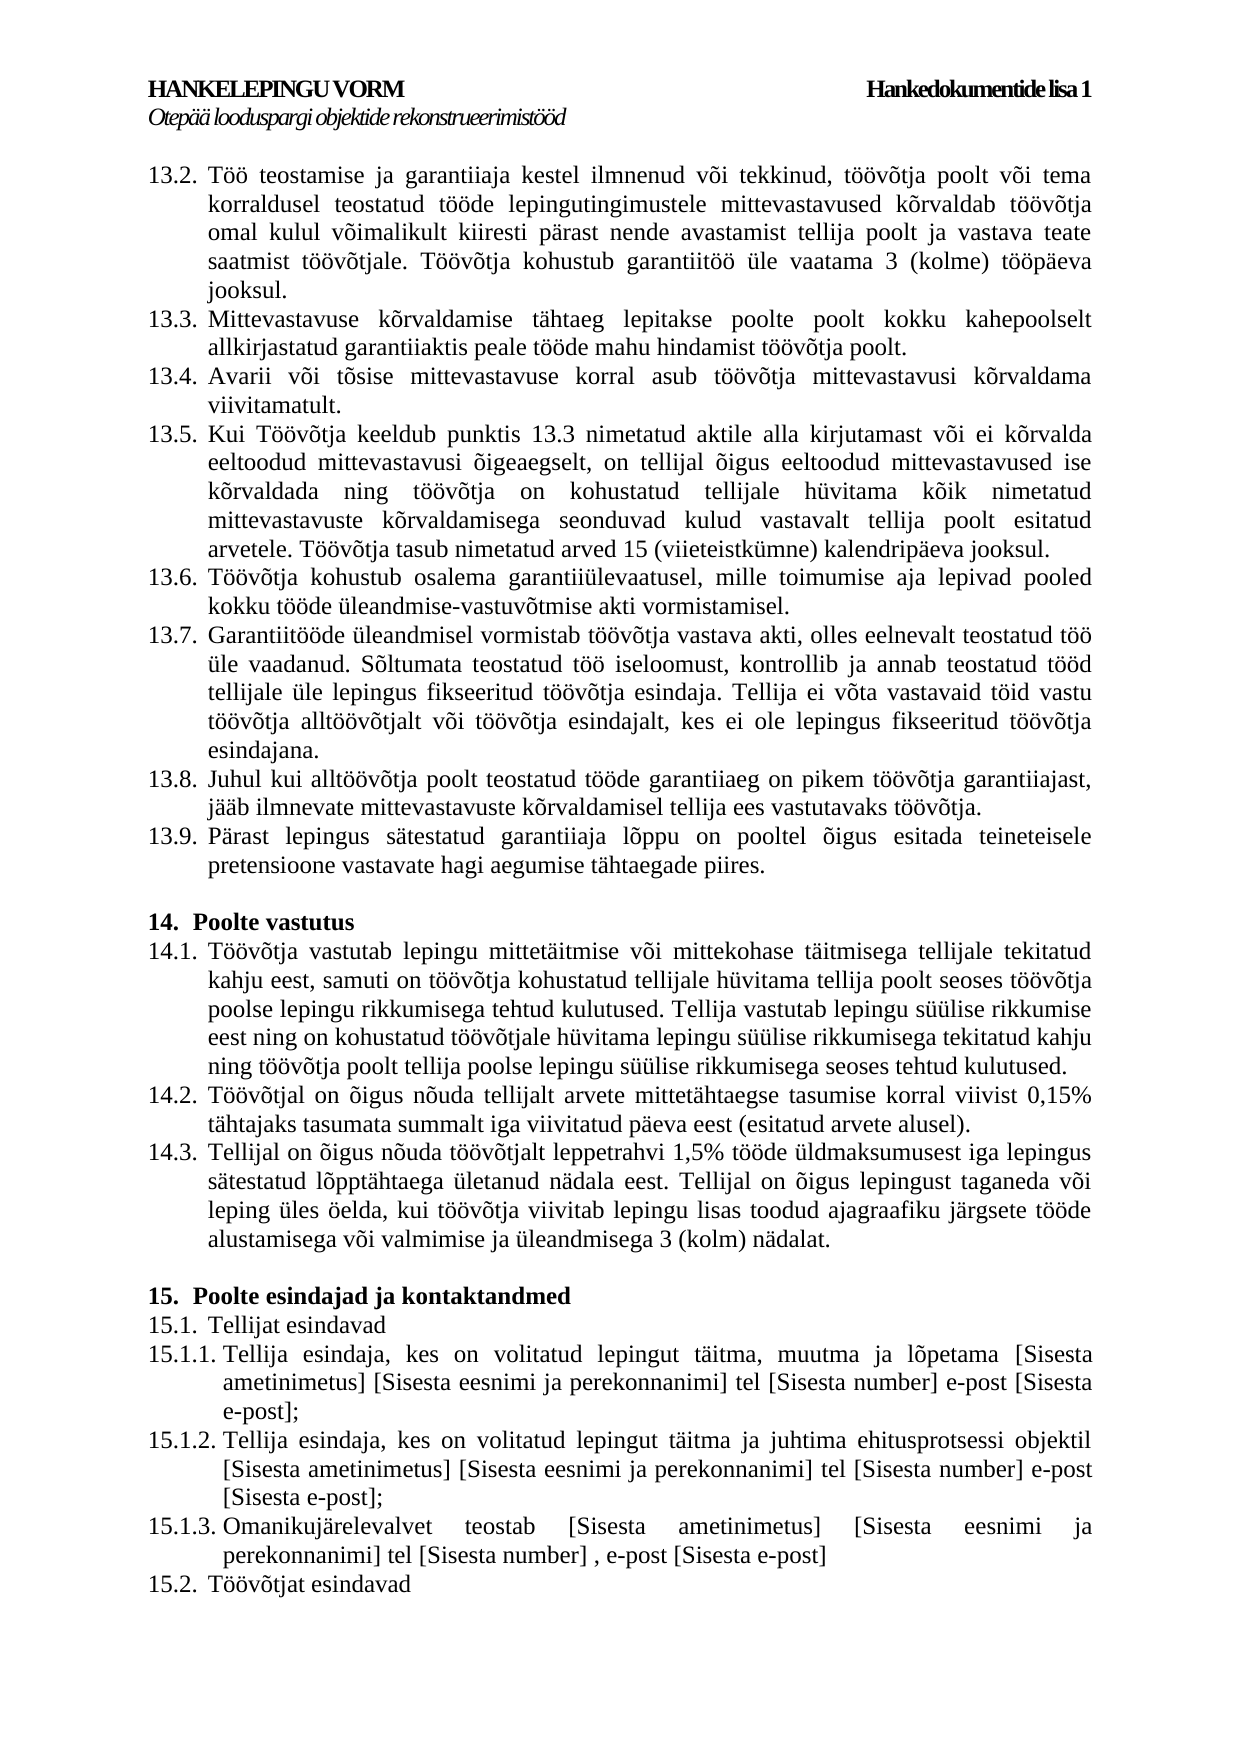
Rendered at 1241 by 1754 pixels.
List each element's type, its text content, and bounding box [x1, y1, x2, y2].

list Mittevastavuse kõrvaldamise tähtaeg lepitakse poolte poolt kokku kahepoolselt allkirjastatud garantiiaktis peale tööde mahu hindamist töövõtja poolt. [148, 304, 1093, 361]
list Pärast lepingus sätestatud garantiiaja lõppu on pooltel õigus esitada teineteisele pretensioone vastavate hagi aegumise tähtaegade piires. [148, 821, 1093, 879]
list Poolte esindajad ja kontaktandmed [148, 1281, 1093, 1310]
list Tellijat esindavad [148, 1310, 1093, 1339]
list Juhul kui alltöövõtja poolt teostatud tööde garantiiaeg on pikem töövõtja garantiiajast, jääb ilmnevate mittevastavuste kõrvaldamisel tellija ees vastutavaks töövõtja. [148, 764, 1093, 821]
list Tellijal on õigus nõuda töövõtjalt leppetrahvi 1,5% tööde üldmaksumusest iga lepingus sätestatud lõpptähtaega ületanud nädala eest. Tellijal on õigus lepingust taganeda või leping üles öelda, kui töövõtja viivitab lepingu lisas toodud ajagraafiku järgsete tööde alustamisega või valmimise ja üleandmisega 3 (kolm) nädalat. [148, 1137, 1093, 1252]
list Töövõtja vastutab lepingu mittetäitmise või mittekohase täitmisega tellijale tekitatud kahju eest, samuti on töövõtja kohustatud tellijale hüvitama tellija poolt seoses töövõtja poolse lepingu rikkumisega tehtud kulutused. Tellija vastutab lepingu süülise rikkumise eest ning on kohustatud töövõtjale hüvitama lepingu süülise rikkumisega tekitatud kahju ning töövõtja poolt tellija poolse lepingu süülise rikkumisega seoses tehtud kulutused. [148, 936, 1093, 1080]
list Kui Töövõtja keeldub punktis 13.3 nimetatud aktile alla kirjutamast või ei kõrvalda eeltoodud mittevastavusi õigeaegselt, on tellijal õigus eeltoodud mittevastavused ise kõrvaldada ning töövõtja on kohustatud tellijale hüvitama kõik nimetatud mittevastavuste kõrvaldamisega seonduvad kulud vastavalt tellija poolt esitatud arvetele. Töövõtja tasub nimetatud arved 15 (viieteistkümne) kalendripäeva jooksul. [148, 419, 1093, 562]
list Töövõtjat esindavad [148, 1569, 1093, 1597]
list Töövõtjal on õigus nõuda tellijalt arvete mittetähtaegse tasumise korral viivist 0,15% tähtajaks tasumata summalt iga viivitatud päeva eest (esitatud arvete alusel). [148, 1080, 1093, 1137]
list Poolte vastutus [148, 907, 1093, 936]
list Tellija esindaja, kes on volitatud lepingut täitma, muutma ja lõpetama tel e-post ; [148, 1339, 1093, 1425]
list Avarii või tõsise mittevastavuse korral asub töövõtja mittevastavusi kõrvaldama viivitamatult. [148, 361, 1093, 419]
list Töö teostamise ja garantiiaja kestel ilmnenud või tekkinud, töövõtja poolt või tema korraldusel teostatud tööde lepingutingimustele mittevastavused kõrvaldab töövõtja omal kulul võimalikult kiiresti pärast nende avastamist tellija poolt ja vastava teate saatmist töövõtjale. Töövõtja kohustub garantiitöö üle vaatama 3 (kolme) tööpäeva jooksul. [148, 160, 1093, 304]
list Tellija esindaja, kes on volitatud lepingut täitma ja juhtima ehitusprotsessi objektil tel e-post ; [148, 1425, 1093, 1511]
list Garantiitööde üleandmisel vormistab töövõtja vastava akti, olles eelnevalt teostatud töö üle vaadanud. Sõltumata teostatud töö iseloomust, kontrollib ja annab teostatud tööd tellijale üle lepingus fikseeritud töövõtja esindaja. Tellija ei võta vastavaid töid vastu töövõtja alltöövõtjalt või töövõtja esindajalt, kes ei ole lepingus fikseeritud töövõtja esindajana. [148, 620, 1093, 764]
list Omanikujärelevalvet teostab tel , e-post [148, 1511, 1093, 1569]
list Töövõtja kohustub osalema garantiiülevaatusel, mille toimumise aja lepivad pooled kokku tööde üleandmise-vastuvõtmise akti vormistamisel. [148, 562, 1093, 620]
